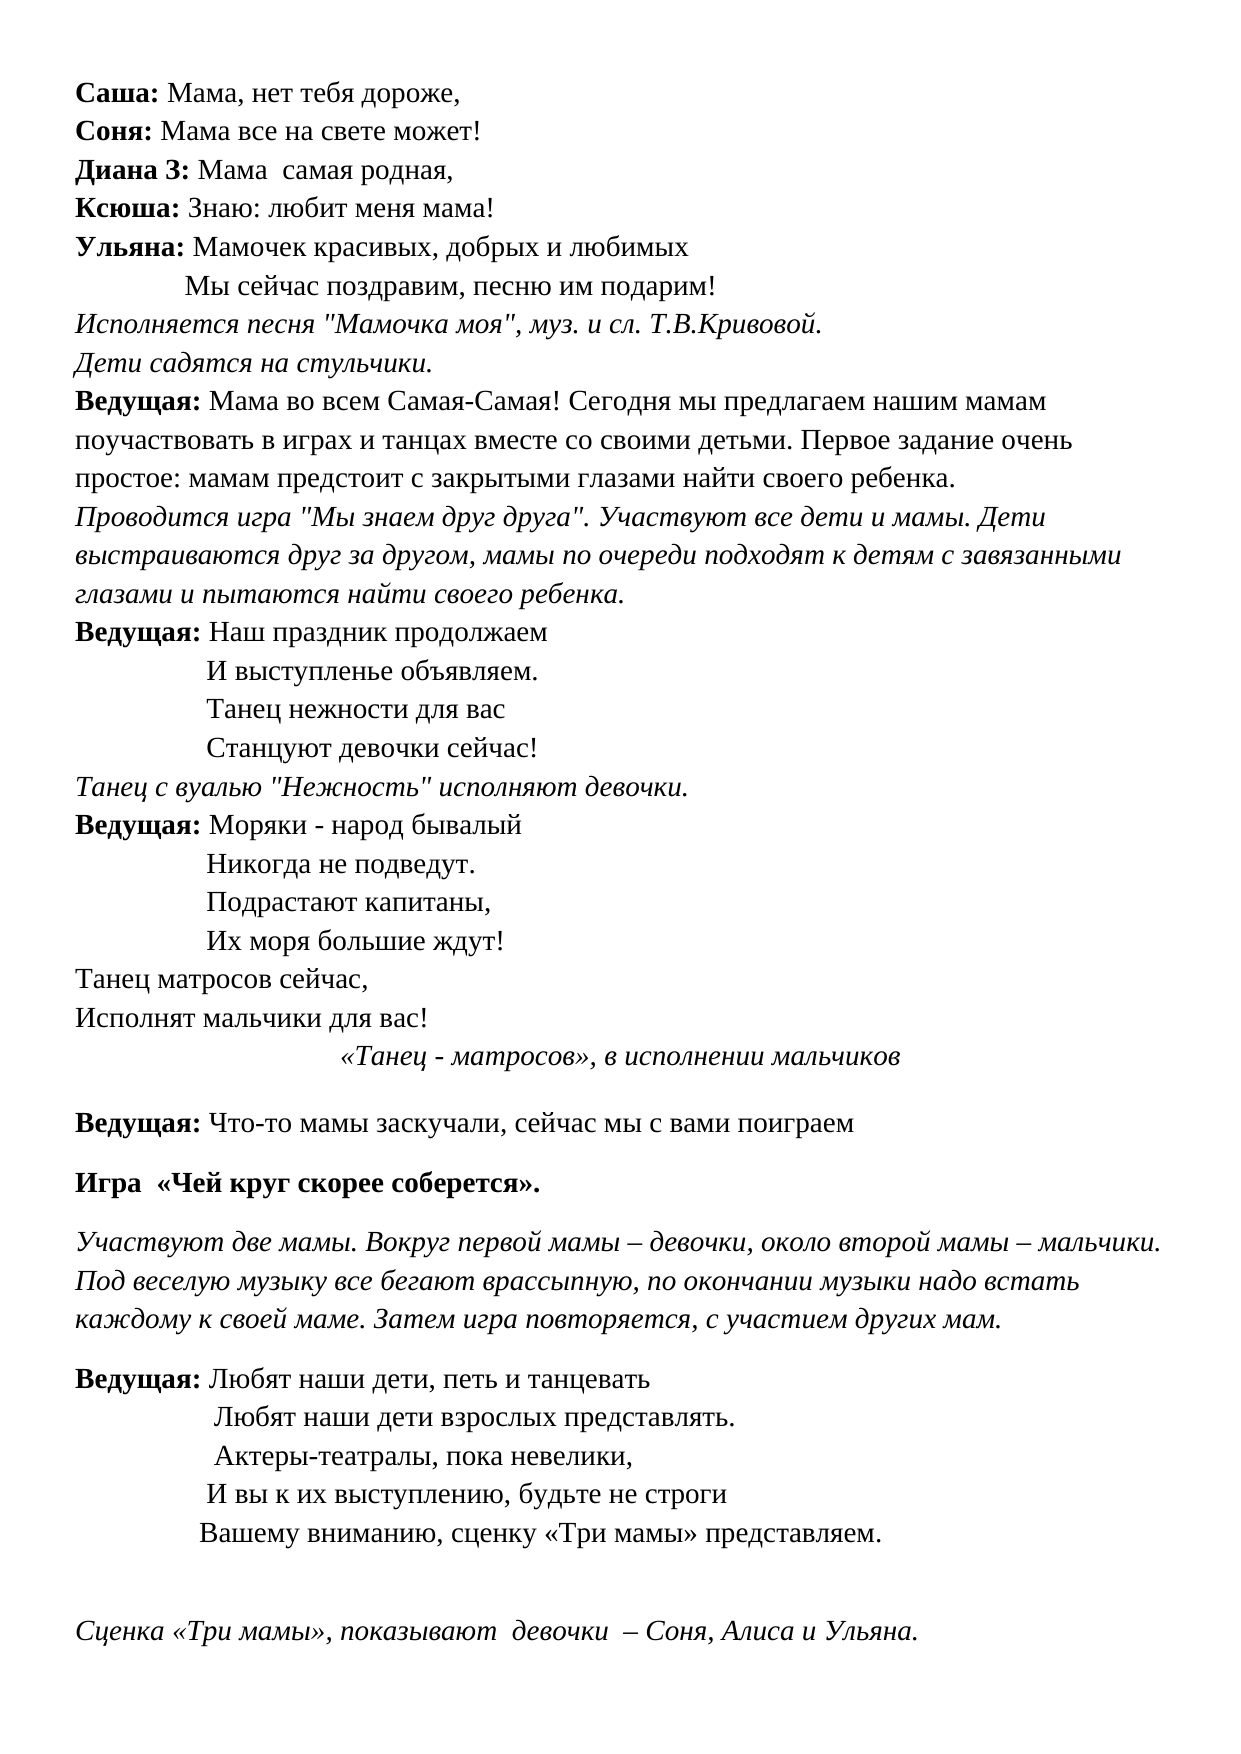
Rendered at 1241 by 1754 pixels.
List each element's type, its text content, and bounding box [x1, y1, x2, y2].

text Ульяна: Мамочек красивых, добрых и любимых [75, 229, 1165, 263]
text Ведущая: Моряки - народ бывалый [75, 807, 1165, 841]
text Исполнят мальчики для вас! [75, 1000, 1165, 1033]
text Дети садятся на стульчики. [75, 345, 1165, 378]
text Ведущая: Наш праздник продолжаем [75, 614, 1165, 648]
text Мы сейчас поздравим, песню им подарим! [75, 268, 1165, 301]
text Их моря большие ждут! [75, 923, 1165, 956]
text Ксюша: Знаю: любит меня мама! [75, 191, 1165, 224]
text Любят наши дети взрослых представлять. [75, 1399, 1165, 1433]
text Соня: Мама все на свете может! [75, 113, 1165, 147]
text И выступленье объявляем. [75, 653, 1165, 687]
text Ведущая: Что-то мамы заскучали, сейчас мы с вами поиграем [75, 1106, 1165, 1139]
text Саша: Мама, нет тебя дороже, [75, 75, 1165, 108]
text Подрастают капитаны, [75, 884, 1165, 918]
text Актеры-театралы, пока невелики, [75, 1438, 1165, 1471]
text Проводится игра "Мы знаем друг друга". Участвуют все дети и мамы. Дети выстраиваются друг за другом, мамы по очереди подходят к детям с завязанными глазами и пытаются найти своего ребенка. [75, 499, 1165, 609]
text Игра «Чей круг скорее соберется». [75, 1165, 1165, 1198]
text Танец матросов сейчас, [75, 961, 1165, 995]
text Танец нежности для вас [75, 692, 1165, 725]
text Ведущая: Любят наши дети, петь и танцевать [75, 1361, 1165, 1394]
text Исполняется песня "Мамочка моя", муз. и сл. Т.В.Кривовой. [75, 306, 1165, 340]
text Участвуют две мамы. Вокруг первой мамы – девочки, около второй мамы – мальчики. Под веселую музыку все бегают врассыпную, по окончании музыки надо встать каждому к своей маме. Затем игра повторяется, с участием других мам. [75, 1224, 1165, 1335]
text Танец с вуалью "Нежность" исполняют девочки. [75, 769, 1165, 802]
text И вы к их выступлению, будьте не строги [75, 1476, 1165, 1510]
text Ведущая: Мама во всем Самая-Самая! Сегодня мы предлагаем нашим мамам поучаствовать в играх и танцах вместе со своими детьми. Первое задание очень простое: мамам предстоит с закрытыми глазами найти своего ребенка. [75, 383, 1165, 494]
text Диана З: Мама самая родная, [75, 152, 1165, 186]
text Вашему вниманию, сценку «Три мамы» представляем. [75, 1515, 1165, 1548]
text «Танец - матросов», в исполнении мальчиков [75, 1038, 1165, 1072]
text Сценка «Три мамы», показывают девочки – Соня, Алиса и Ульяна. [75, 1613, 1165, 1646]
text Никогда не подведут. [75, 846, 1165, 879]
text Станцуют девочки сейчас! [75, 730, 1165, 764]
